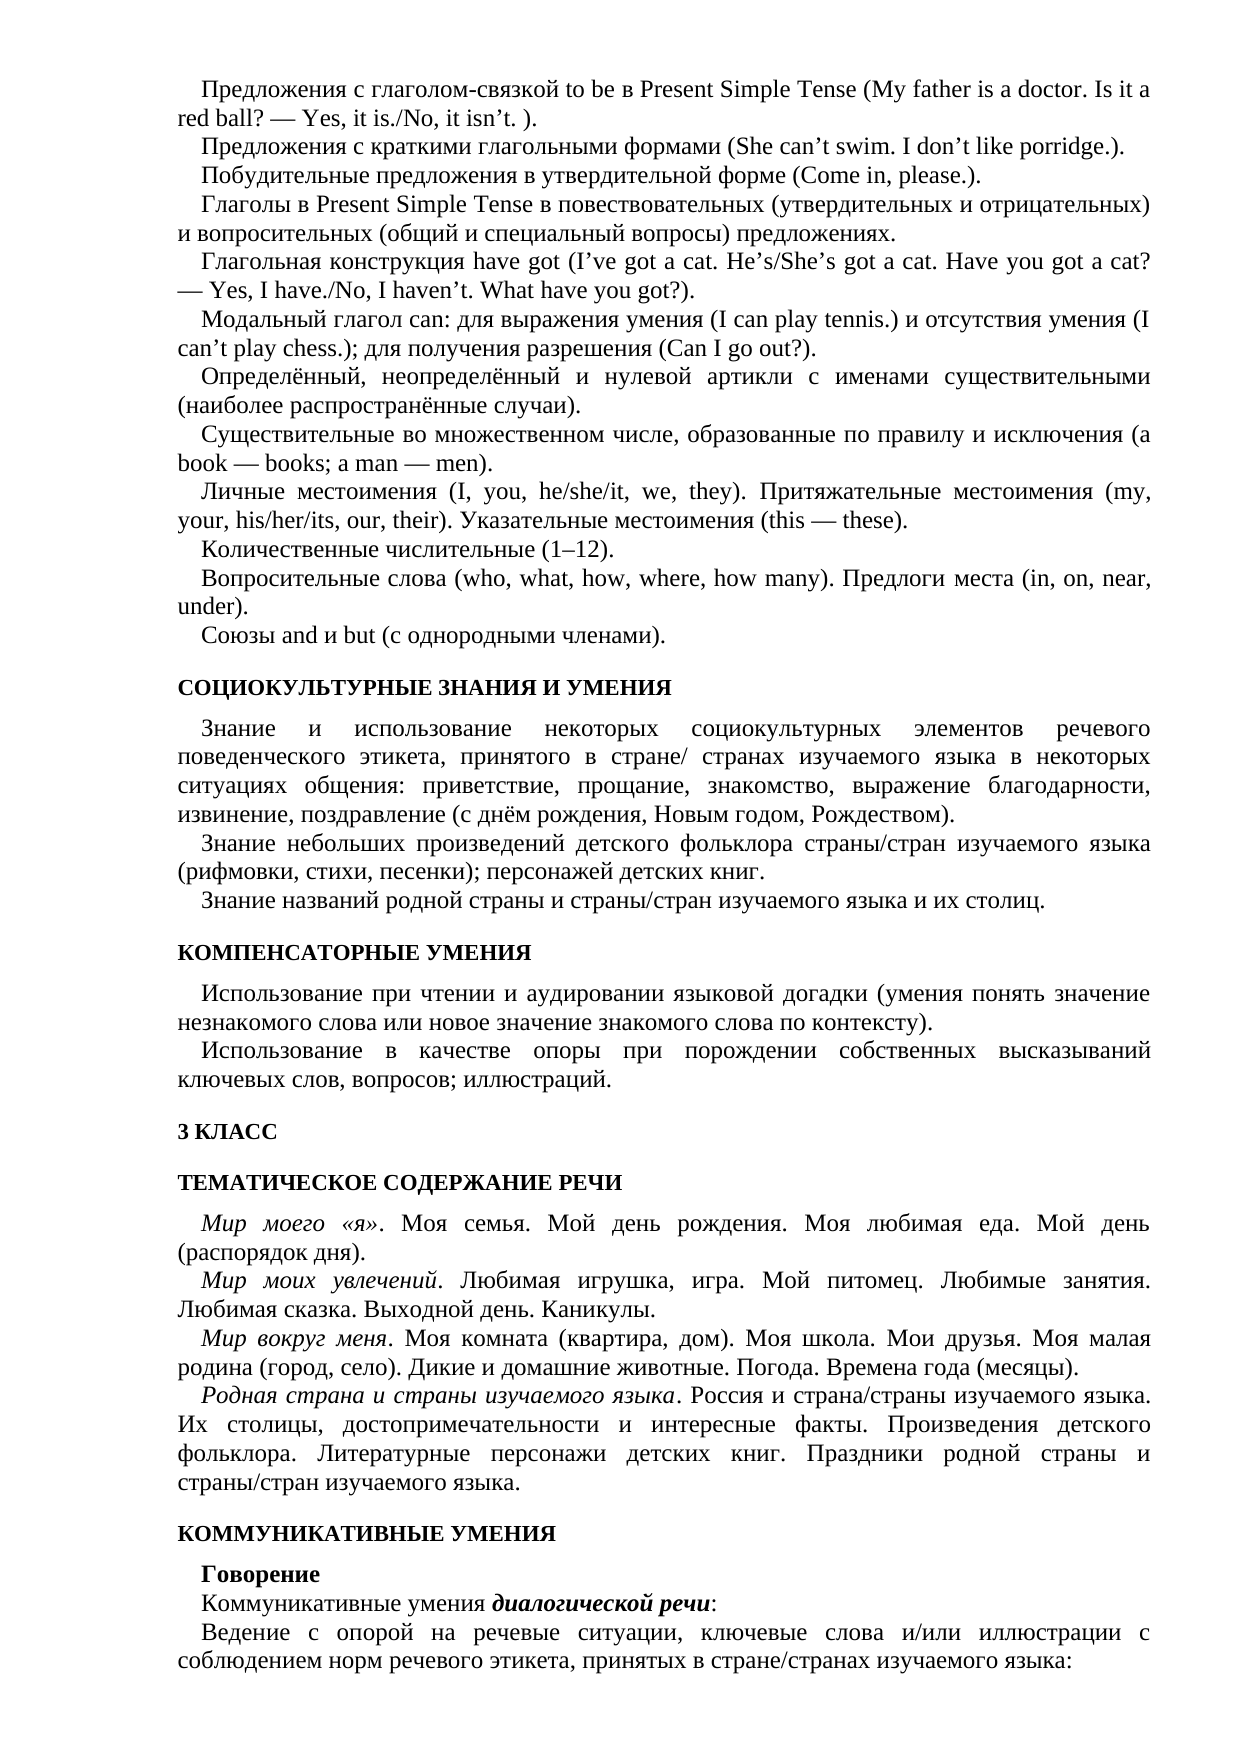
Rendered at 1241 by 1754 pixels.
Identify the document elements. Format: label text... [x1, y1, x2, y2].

text 3 КЛАСС [177, 1118, 1152, 1144]
text Мир моих увлечений. Любимая игрушка, игра. Мой питомец. Любимые занятия. Любимая сказка. Выходной день. Каникулы. [177, 1266, 1152, 1323]
text Количественные числительные (1–12). [177, 534, 1152, 563]
text Мир моего «я». Моя семья. Мой день рождения. Моя любимая еда. Мой день (распорядок дня). [177, 1208, 1152, 1266]
text Глагольная конструкция have got (I’ve got a cat. He’s/She’s got a cat. Have you got a cat? — Yes, I have./No, I haven’t. What have you got?). [177, 246, 1152, 304]
text СОЦИОКУЛЬТУРНЫЕ ЗНАНИЯ И УМЕНИЯ [177, 674, 1152, 700]
text Мир вокруг меня. Моя комната (квартира, дом). Моя школа. Мои друзья. Моя малая родина (город, село). Дикие и домашние животные. Погода. Времена года (месяцы). [177, 1323, 1152, 1381]
text Ведение с опорой на речевые ситуации, ключевые слова и/или иллюстрации с соблюдением норм речевого этикета, принятых в стране/странах изучаемого языка: [177, 1617, 1152, 1674]
text Говорение [177, 1559, 1152, 1588]
text Знание названий родной страны и страны/стран изучаемого языка и их столиц. [177, 885, 1152, 914]
text ТЕМАТИЧЕСКОЕ СОДЕРЖАНИЕ РЕЧИ [177, 1169, 1152, 1196]
text Знание и использование некоторых социокультурных элементов речевого поведенческого этикета, принятого в стране/ странах изучаемого языка в некоторых ситуациях общения: приветствие, прощание, знакомство, выражение благодарности, извинение, поздравление (с днём рождения, Новым годом, Рождеством). [177, 713, 1152, 828]
text Личные местоимения (I, you, he/she/it, we, they). Притяжательные местоимения (my, your, his/her/its, our, their). Указательные местоимения (this — these). [177, 476, 1152, 534]
text Союзы and и but (c однородными членами). [177, 620, 1152, 649]
text Коммуникативные умения диалогической речи: [177, 1588, 1152, 1617]
text Существительные во множественном числе, образованные по правилу и исключения (a book — books; a man — men). [177, 419, 1152, 476]
text Вопросительные слова (who, what, how, where, how many). Предлоги места (in, on, near, under). [177, 563, 1152, 620]
text Побудительные предложения в утвердительной форме (Come in, please.). [177, 160, 1152, 189]
text Определённый, неопределённый и нулевой артикли c именами существительными (наиболее распространённые случаи). [177, 361, 1152, 419]
text Предложения с глаголом-связкой to be в Present Simple Tense (My father is a doctor. Is it a red ball? — Yes, it is./No, it isn’t. ). [177, 74, 1152, 131]
text КОММУНИКАТИВНЫЕ УМЕНИЯ [177, 1521, 1152, 1547]
text Использование в качестве опоры при порождении собственных высказываний ключевых слов, вопросов; иллюстраций. [177, 1035, 1152, 1093]
text Глаголы в Present Simple Tense в повествовательных (утвердительных и отрицательных) и вопросительных (общий и специальный вопросы) предложениях. [177, 189, 1152, 246]
text Использование при чтении и аудировании языковой догадки (умения понять значение незнакомого слова или новое значение знакомого слова по контексту). [177, 978, 1152, 1035]
text Знание небольших произведений детского фольклора страны/стран изучаемого языка (рифмовки, стихи, песенки); персонажей детских книг. [177, 828, 1152, 885]
text Предложения с краткими глагольными формами (She can’t swim. I don’t like porridge.). [177, 131, 1152, 160]
text КОМПЕНСАТОРНЫЕ УМЕНИЯ [177, 939, 1152, 965]
text Родная страна и страны изучаемого языка. Россия и страна/страны изучаемого языка. Их столицы, достопримечательности и интересные факты. Произведения детского фольклора. Литературные персонажи детских книг. Праздники родной страны и страны/стран изучаемого языка. [177, 1381, 1152, 1496]
text Модальный глагол can: для выражения умения (I can play tennis.) и отсутствия умения (I can’t play chess.); для получения разрешения (Can I go out?). [177, 304, 1152, 361]
